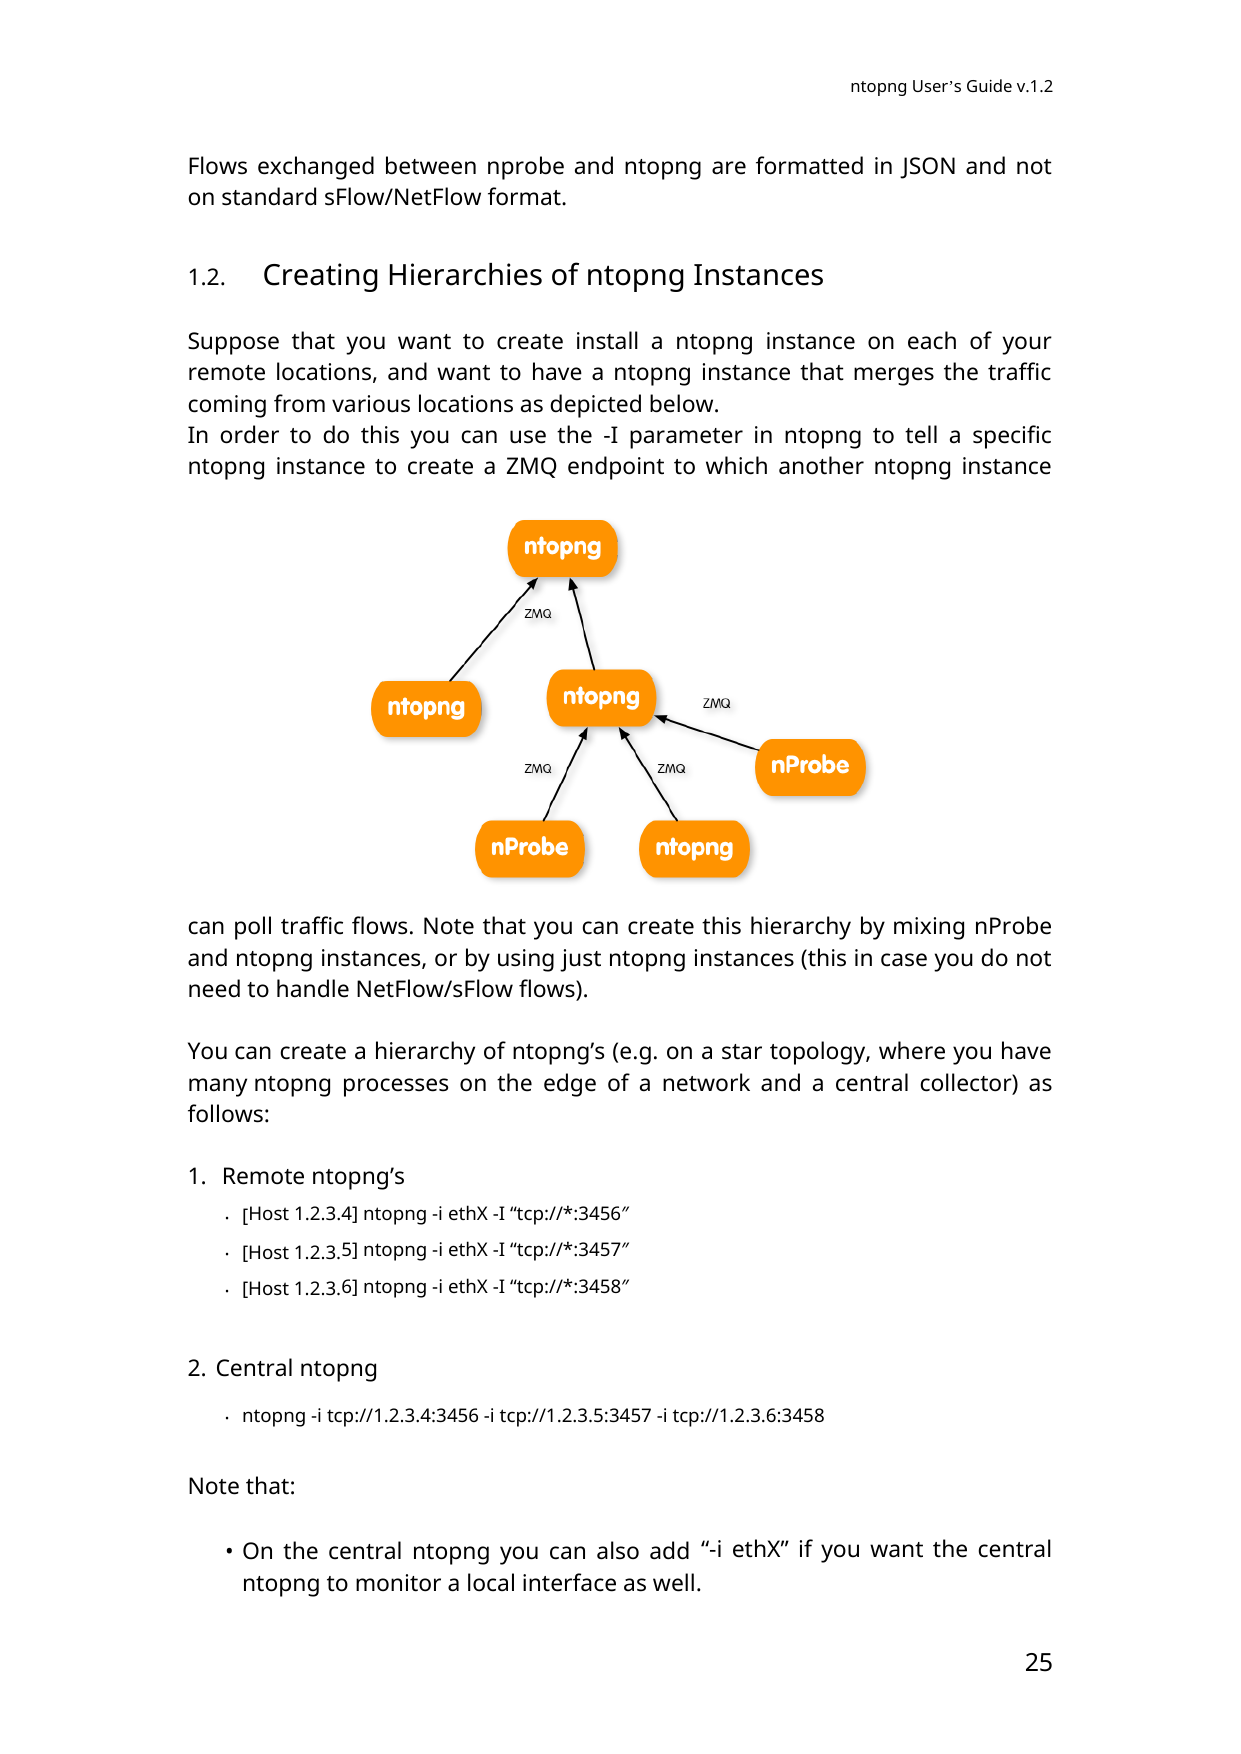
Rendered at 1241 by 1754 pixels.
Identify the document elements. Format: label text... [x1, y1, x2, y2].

picture [362, 511, 874, 886]
text You can create a hierarchy of ntopng’s (e.g. on a star topology, where you have many ntopng processes on the edge of a network and a central collector) as follows: [187, 1035, 1053, 1129]
subtitle Creating Hierarchies of ntopng Instances [187, 254, 1053, 294]
text Flows exchanged between nprobe and ntopng are formatted in JSON and not on standard sFlow/NetFlow format. [187, 150, 1053, 212]
list [Host 1.2.3.5] ntopng -i ethX -I “tcp://*:3457″ [225, 1236, 1053, 1264]
text Note that: [187, 1470, 1053, 1501]
list Central ntopng [187, 1352, 1053, 1383]
list ntopng -i tcp://1.2.3.4:3456 -i tcp://1.2.3.5:3457 -i tcp://1.2.3.6:3458 [225, 1399, 1053, 1428]
text Suppose that you want to create install a ntopng instance on each of your remote locations, and want to have a ntopng instance that merges the traffic coming from various locations as depicted below. [187, 325, 1053, 419]
list On the central ntopng you can also add “-i ethX” if you want the central ntopng to monitor a local interface as well. [225, 1532, 1053, 1598]
list [Host 1.2.3.6] ntopng -i ethX -I “tcp://*:3458″ [225, 1273, 1053, 1301]
list Remote ntopng’s [187, 1160, 1053, 1191]
list [Host 1.2.3.4] ntopng -i ethX -I “tcp://*:3456″ [225, 1200, 1053, 1228]
